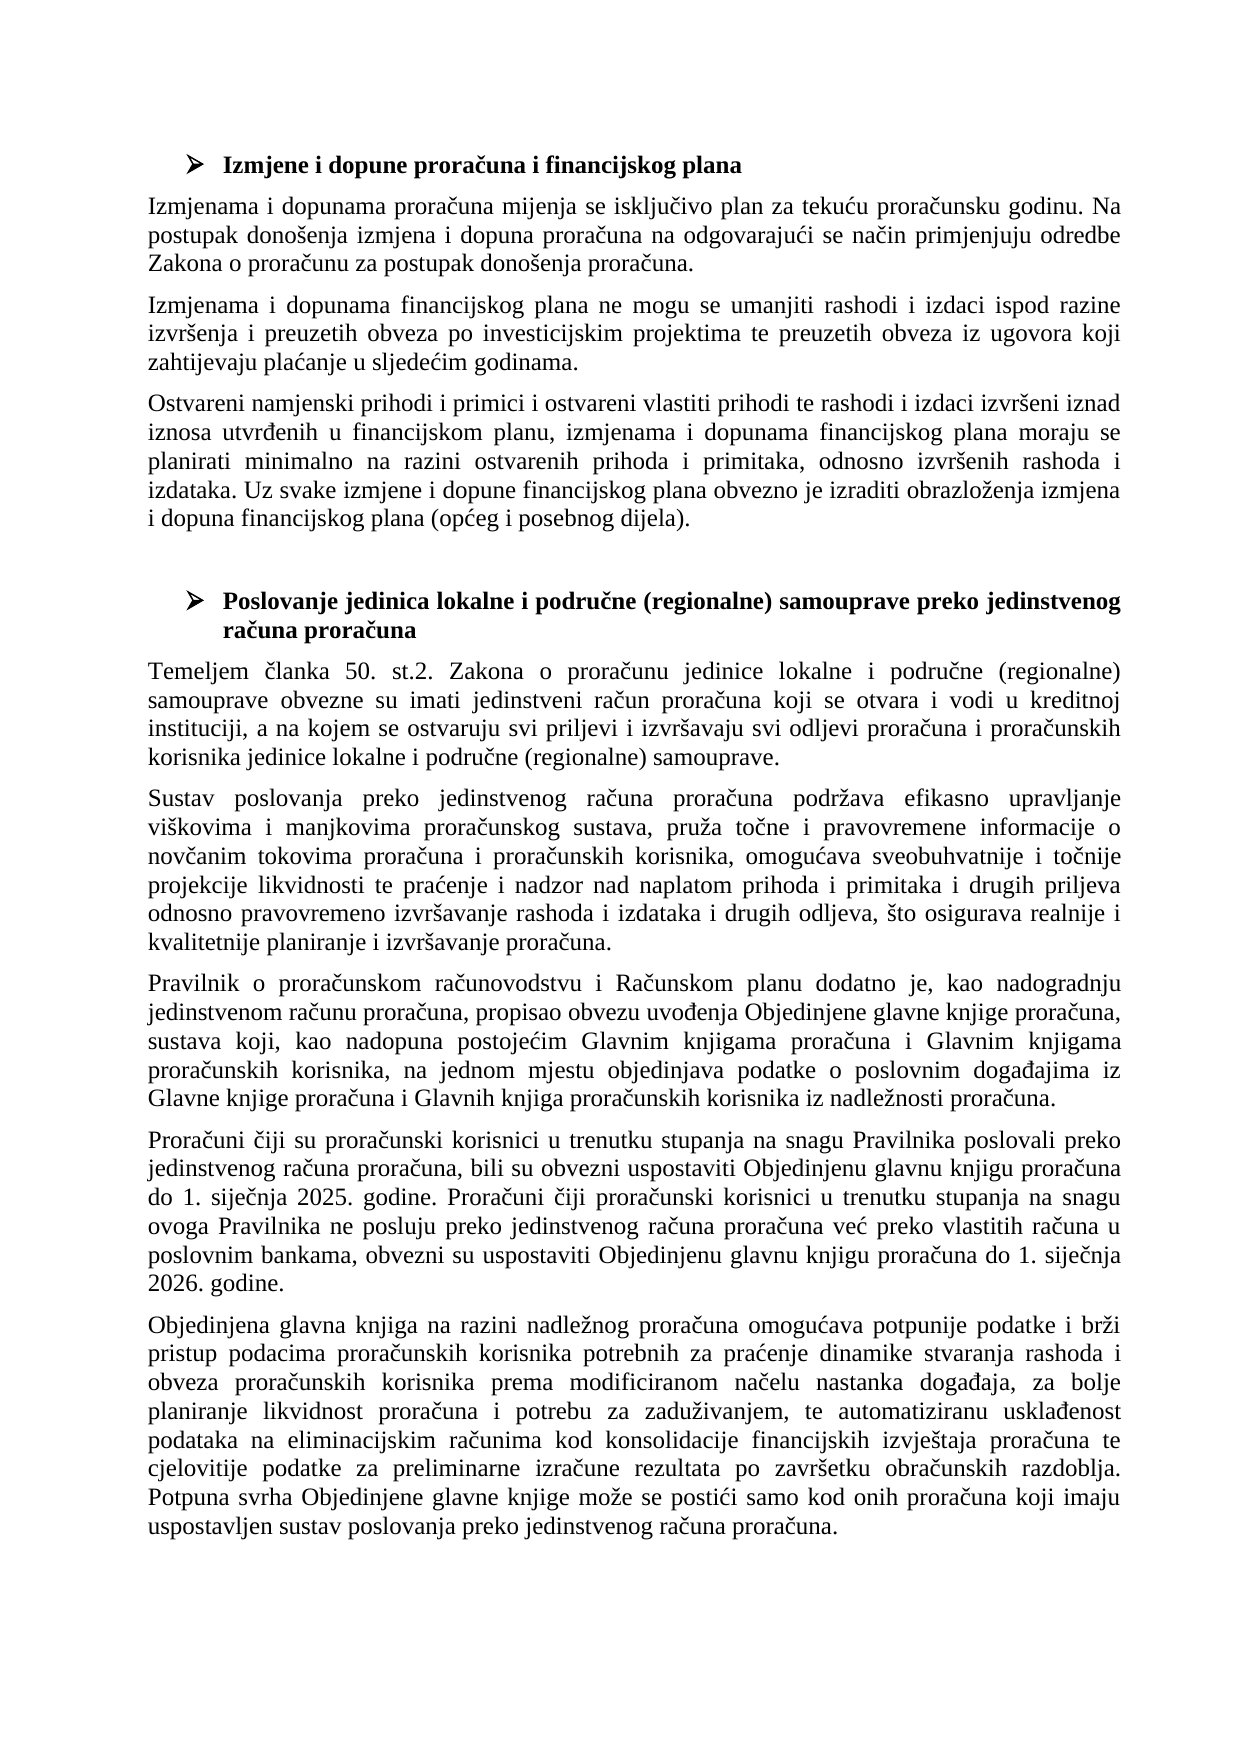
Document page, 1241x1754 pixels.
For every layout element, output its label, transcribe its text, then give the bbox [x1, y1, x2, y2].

text Objedinjena glavna knjiga na razini nadležnog proračuna omogućava potpunije podatke i brži pristup podacima proračunskih korisnika potrebnih za praćenje dinamike stvaranja rashoda i obveza proračunskih korisnika prema modificiranom načelu nastanka događaja, za bolje planiranje likvidnost proračuna i potrebu za zaduživanjem, te automatiziranu usklađenost podataka na eliminacijskim računima kod konsolidacije financijskih izvještaja proračuna te cjelovitije podatke za preliminarne izračune rezultata po završetku obračunskih razdoblja. Potpuna svrha Objedinjene glavne knjige može se postići samo kod onih proračuna koji imaju uspostavljen sustav poslovanja preko jedinstvenog računa proračuna. [148, 1310, 1122, 1540]
text Temeljem članka 50. st.2. Zakona o proračunu jedinice lokalne i područne (regionalne) samouprave obvezne su imati jedinstveni račun proračuna koji se otvara i vodi u kreditnoj instituciji, a na kojem se ostvaruju svi priljevi i izvršavaju svi odljevi proračuna i proračunskih korisnika jedinice lokalne i područne (regionalne) samouprave. [148, 656, 1122, 771]
list Poslovanje jedinica lokalne i područne (regionalne) samouprave preko jedinstvenog računa proračuna [185, 586, 1122, 643]
text Pravilnik o proračunskom računovodstvu i Računskom planu dodatno je, kao nadogradnju jedinstvenom računu proračuna, propisao obvezu uvođenja Objedinjene glavne knjige proračuna, sustava koji, kao nadopuna postojećim Glavnim knjigama proračuna i Glavnim knjigama proračunskih korisnika, na jednom mjestu objedinjava podatke o poslovnim događajima iz Glavne knjige proračuna i Glavnih knjiga proračunskih korisnika iz nadležnosti proračuna. [148, 968, 1122, 1112]
text Proračuni čiji su proračunski korisnici u trenutku stupanja na snagu Pravilnika poslovali preko jedinstvenog računa proračuna, bili su obvezni uspostaviti Objedinjenu glavnu knjigu proračuna do 1. siječnja 2025. godine. Proračuni čiji proračunski korisnici u trenutku stupanja na snagu ovoga Pravilnika ne posluju preko jedinstvenog računa proračuna već preko vlastitih računa u poslovnim bankama, obvezni su uspostaviti Objedinjenu glavnu knjigu proračuna do 1. siječnja 2026. godine. [148, 1125, 1122, 1297]
text Sustav poslovanja preko jedinstvenog računa proračuna podržava efikasno upravljanje viškovima i manjkovima proračunskog sustava, pruža točne i pravovremene informacije o novčanim tokovima proračuna i proračunskih korisnika, omogućava sveobuhvatnije i točnije projekcije likvidnosti te praćenje i nadzor nad naplatom prihoda i primitaka i drugih priljeva odnosno pravovremeno izvršavanje rashoda i izdataka i drugih odljeva, što osigurava realnije i kvalitetnije planiranje i izvršavanje proračuna. [148, 783, 1122, 956]
text Izmjenama i dopunama proračuna mijenja se isključivo plan za tekuću proračunsku godinu. Na postupak donošenja izmjena i dopuna proračuna na odgovarajući se način primjenjuju odredbe Zakona o proračunu za postupak donošenja proračuna. [148, 191, 1122, 277]
text Ostvareni namjenski prihodi i primici i ostvareni vlastiti prihodi te rashodi i izdaci izvršeni iznad iznosa utvrđenih u financijskom planu, izmjenama i dopunama financijskog plana moraju se planirati minimalno na razini ostvarenih prihoda i primitaka, odnosno izvršenih rashoda i izdataka. Uz svake izmjene i dopune financijskog plana obvezno je izraditi obrazloženja izmjena i dopuna financijskog plana (općeg i posebnog dijela). [148, 388, 1122, 532]
list Izmjene i dopune proračuna i financijskog plana [185, 150, 1122, 178]
text Izmjenama i dopunama financijskog plana ne mogu se umanjiti rashodi i izdaci ispod razine izvršenja i preuzetih obveza po investicijskim projektima te preuzetih obveza iz ugovora koji zahtijevaju plaćanje u sljedećim godinama. [148, 290, 1122, 376]
